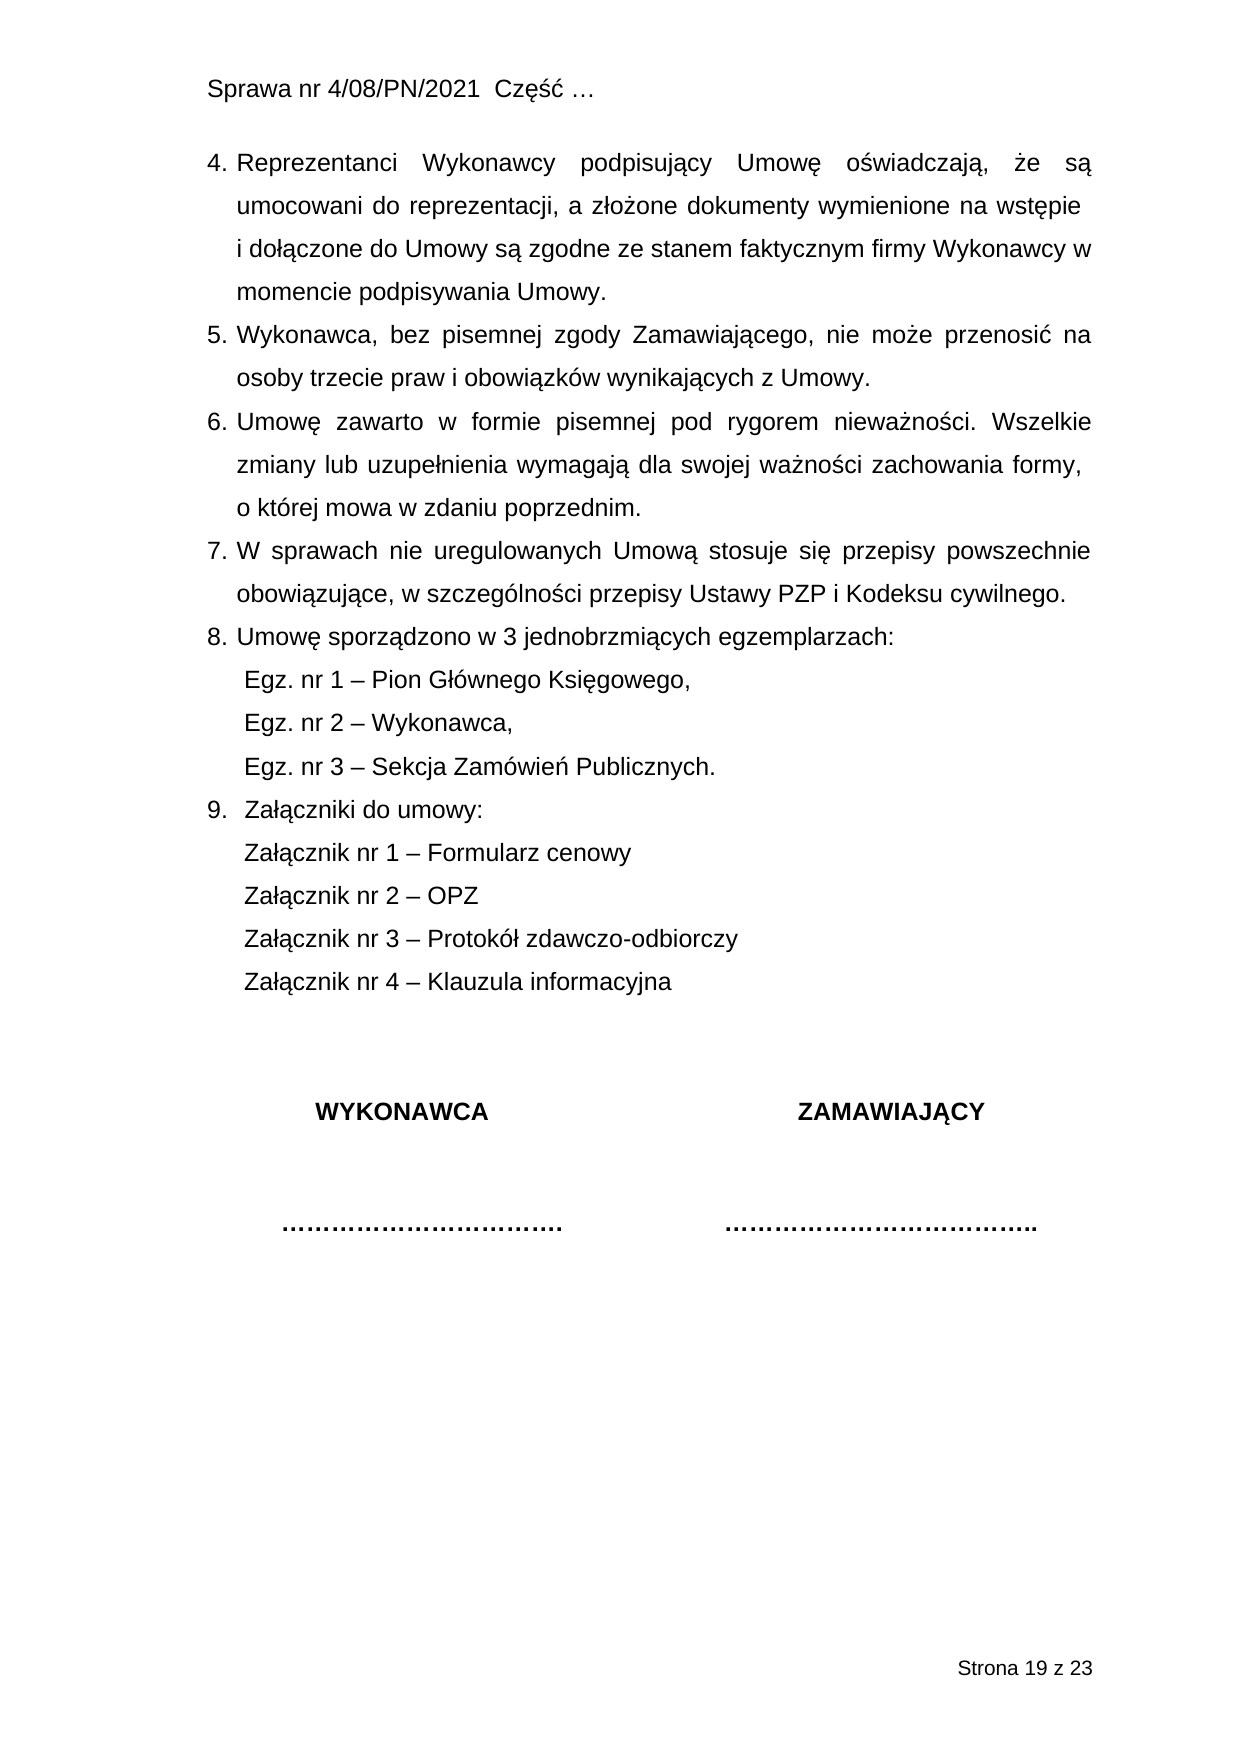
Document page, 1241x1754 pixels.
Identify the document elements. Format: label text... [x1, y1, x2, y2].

list Umowę sporządzono w 3 jednobrzmiących egzemplarzach: [207, 622, 1092, 651]
text Egz. nr 3 – Sekcja Zamówień Publicznych. [244, 751, 1092, 780]
text Załącznik nr 3 – Protokół zdawczo-odbiorczy [244, 924, 1092, 953]
text Egz. nr 2 – Wykonawca, [244, 708, 1092, 737]
list Załączniki do umowy: [207, 794, 1092, 823]
text Załącznik nr 2 – OPZ [244, 881, 1092, 909]
text Egz. nr 1 – Pion Głównego Księgowego, [244, 665, 1092, 694]
text ……………………………. ……………………………….. [207, 1208, 1092, 1236]
text Załącznik nr 1 – Formularz cenowy [244, 838, 1092, 866]
list Umowę zawarto w formie pisemnej pod rygorem nieważności. Wszelkie zmiany lub uzupełnienia wymagają dla swojej ważności zachowania formy, o której mowa w zdaniu poprzednim. [207, 406, 1092, 521]
list W sprawach nie uregulowanych Umową stosuje się przepisy powszechnie obowiązujące, w szczególności przepisy Ustawy PZP i Kodeksu cywilnego. [207, 536, 1092, 608]
list Reprezentanci Wykonawcy podpisujący Umowę oświadczają, że są umocowani do reprezentacji, a złożone dokumenty wymienione na wstępie i dołączone do Umowy są zgodne ze stanem faktycznym firmy Wykonawcy w momencie podpisywania Umowy. [207, 148, 1092, 306]
list Wykonawca, bez pisemnej zgody Zamawiającego, nie może przenosić na osoby trzecie praw i obowiązków wynikających z Umowy. [207, 320, 1092, 392]
text Załącznik nr 4 – Klauzula informacyjna [244, 967, 1092, 996]
text WYKONAWCA ZAMAWIAJĄCY [207, 1096, 1092, 1125]
